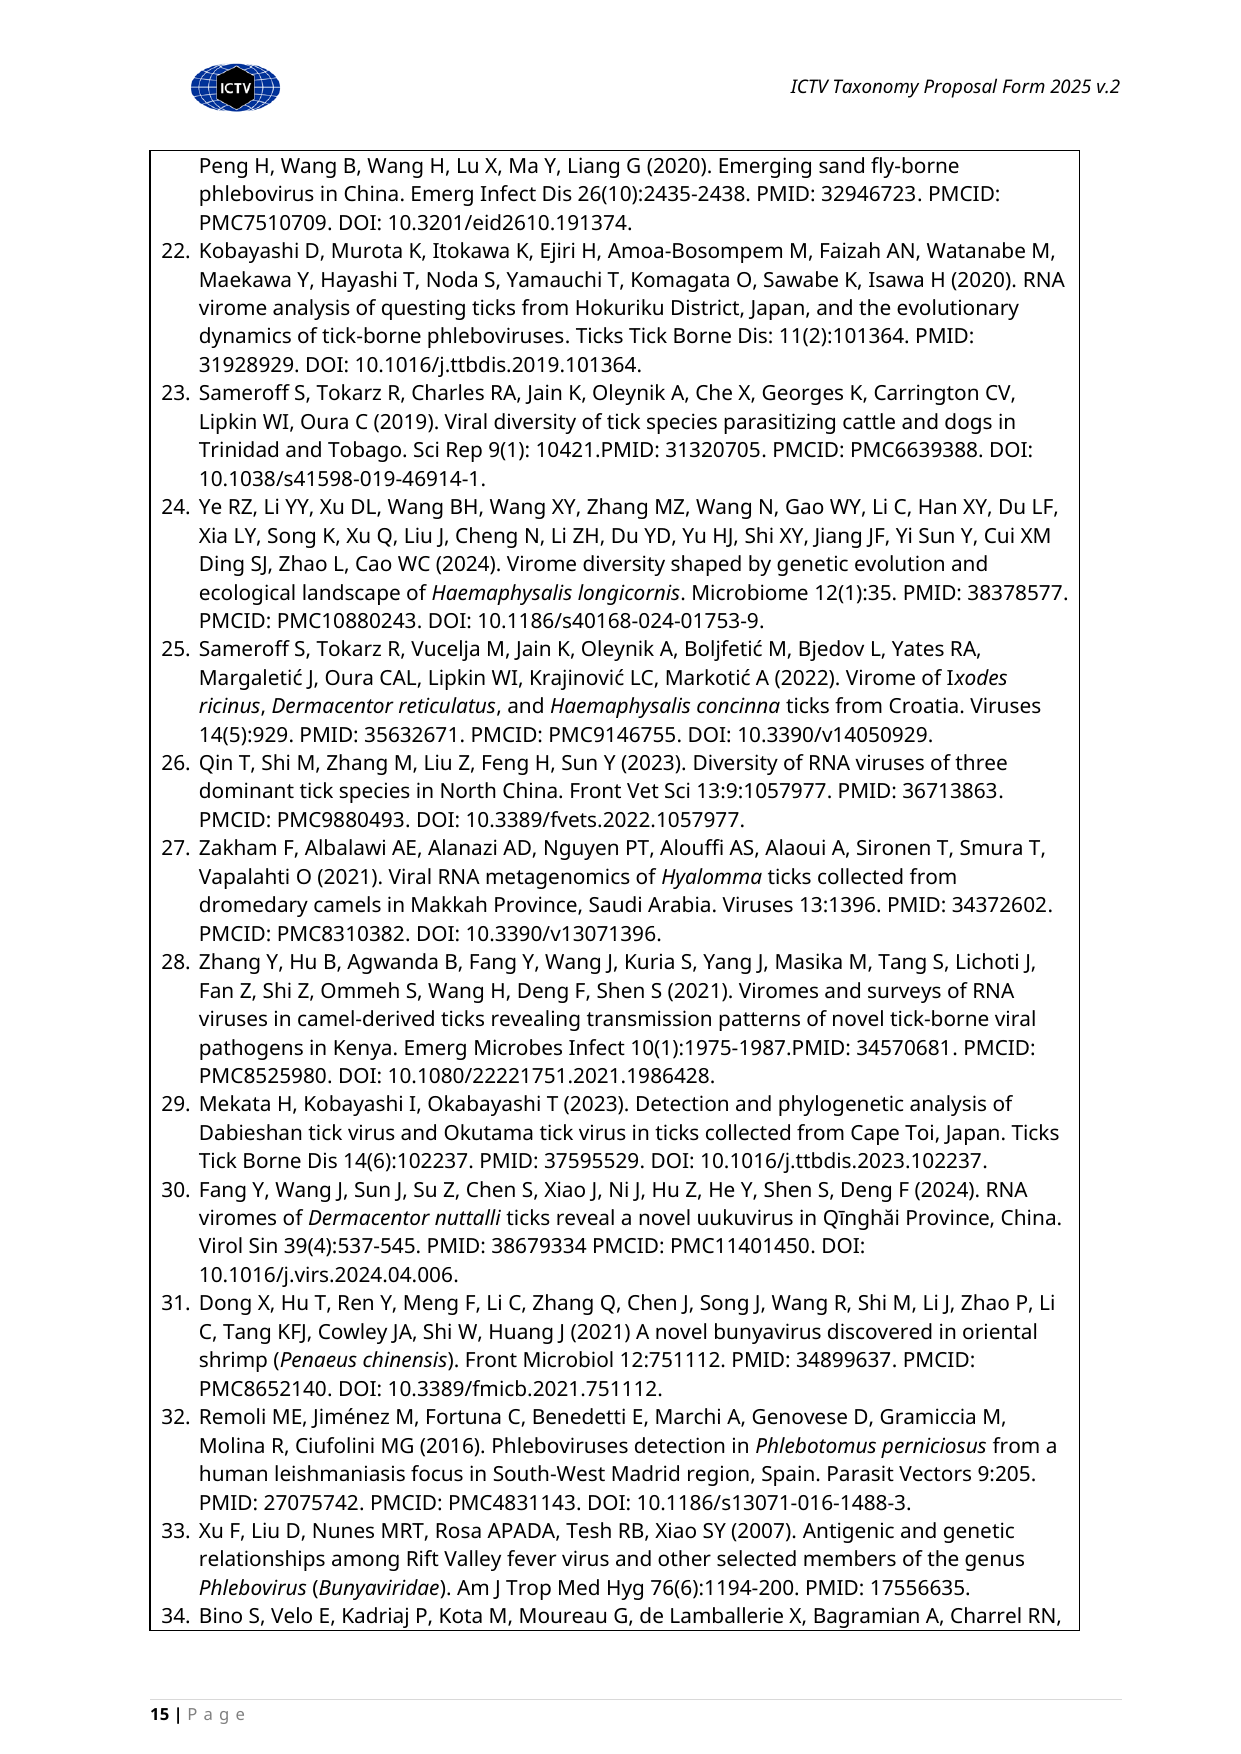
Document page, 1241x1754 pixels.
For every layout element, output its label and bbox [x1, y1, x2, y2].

table_cell [151, 151, 1079, 1630]
picture [190, 56, 282, 113]
